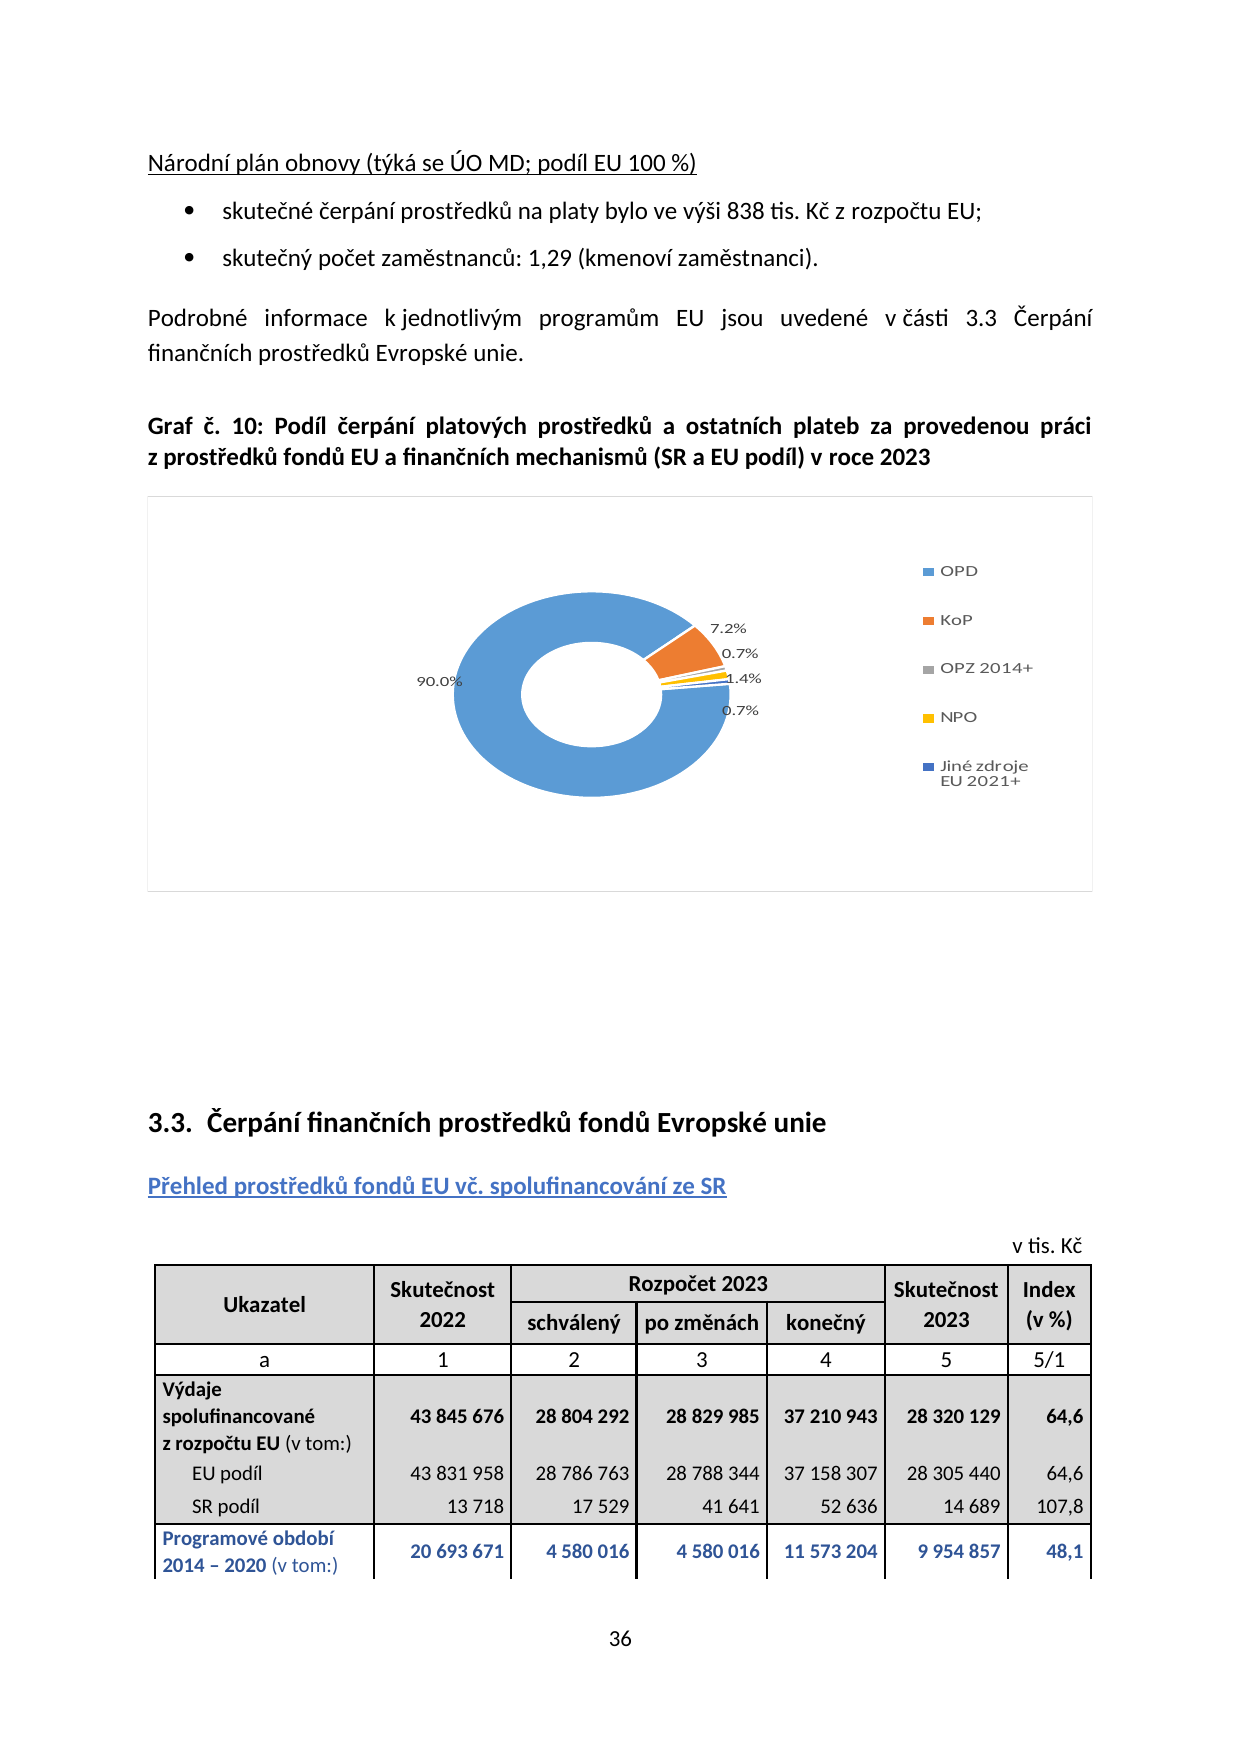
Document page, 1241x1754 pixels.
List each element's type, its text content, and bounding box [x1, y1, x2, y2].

table_cell 4 580 016 [638, 1525, 766, 1578]
table_cell po změnách [638, 1303, 766, 1343]
table_cell 9 954 857 [886, 1525, 1007, 1578]
table_cell Rozpočet 2023 [512, 1266, 884, 1301]
table_cell 3 [638, 1345, 766, 1374]
table_cell 5 [886, 1345, 1007, 1374]
table_cell Skutečnost 2022 [375, 1266, 510, 1343]
table_cell 64,6 [1009, 1376, 1090, 1456]
table_cell 37 158 307 [768, 1456, 884, 1490]
table_cell 43 845 676 [375, 1376, 510, 1456]
table_cell 1 [375, 1345, 510, 1374]
table_cell schválený [512, 1303, 635, 1343]
table_cell 28 788 344 [638, 1456, 766, 1490]
table_header v tis. Kč [155, 1228, 1091, 1264]
table_cell 28 804 292 [512, 1376, 635, 1456]
text Čerpání finančních prostředků fondů Evropské unie [148, 1104, 1093, 1140]
table_cell 5/1 [1009, 1345, 1090, 1374]
table_cell EU podíl [156, 1456, 373, 1490]
table_cell konečný [768, 1303, 884, 1343]
table_cell a [156, 1345, 373, 1374]
text Podrobné informace k jednotlivým programům EU jsou uvedené v části 3.3 Čerpání finančních prostředků Evropské unie. [148, 303, 1093, 368]
text skutečný počet zaměstnanců: 1,29 (kmenoví zaměstnanci). [185, 243, 1093, 273]
table_cell Ukazatel [156, 1266, 373, 1343]
table_cell 20 693 671 [375, 1525, 510, 1578]
table_cell 48,1 [1009, 1525, 1090, 1578]
table_cell 43 831 958 [375, 1456, 510, 1490]
table_cell 4 580 016 [512, 1525, 635, 1578]
table_cell 28 305 440 [886, 1456, 1007, 1490]
table_cell 14 689 [886, 1490, 1007, 1523]
text Národní plán obnovy (týká se ÚO MD; podíl EU 100 %) [148, 148, 1093, 178]
text Graf č. 10: Podíl čerpání platových prostředků a ostatních plateb za provedenou práci z prostředků fondů EU a finančních mechanismů (SR a EU podíl) v roce 2023 [148, 410, 1093, 471]
table_cell 13 718 [375, 1490, 510, 1523]
table_cell Výdaje spolufinancované z rozpočtu EU (v tom:) [156, 1376, 373, 1456]
table_cell Programové období 2014 – 2020 (v tom:) [156, 1525, 373, 1578]
text Přehled prostředků fondů EU vč. spolufinancování ze SR [148, 1170, 1093, 1201]
table_cell 4 [768, 1345, 884, 1374]
table_cell SR podíl [156, 1490, 373, 1523]
table_cell 2 [512, 1345, 635, 1374]
table_cell 28 320 129 [886, 1376, 1007, 1456]
table_cell 37 210 943 [768, 1376, 884, 1456]
table_cell 52 636 [768, 1490, 884, 1523]
table_cell 64,6 [1009, 1456, 1090, 1490]
table_cell 28 829 985 [638, 1376, 766, 1456]
table_cell Skutečnost 2023 [886, 1266, 1007, 1343]
table_cell 11 573 204 [768, 1525, 884, 1578]
table_cell Index (v %) [1009, 1266, 1090, 1343]
table_cell 28 786 763 [512, 1456, 635, 1490]
table_cell 17 529 [512, 1490, 635, 1523]
text skutečné čerpání prostředků na platy bylo ve výši 838 tis. Kč z rozpočtu EU; [185, 195, 1093, 226]
table_cell 41 641 [638, 1490, 766, 1523]
table_cell 107,8 [1009, 1490, 1090, 1523]
